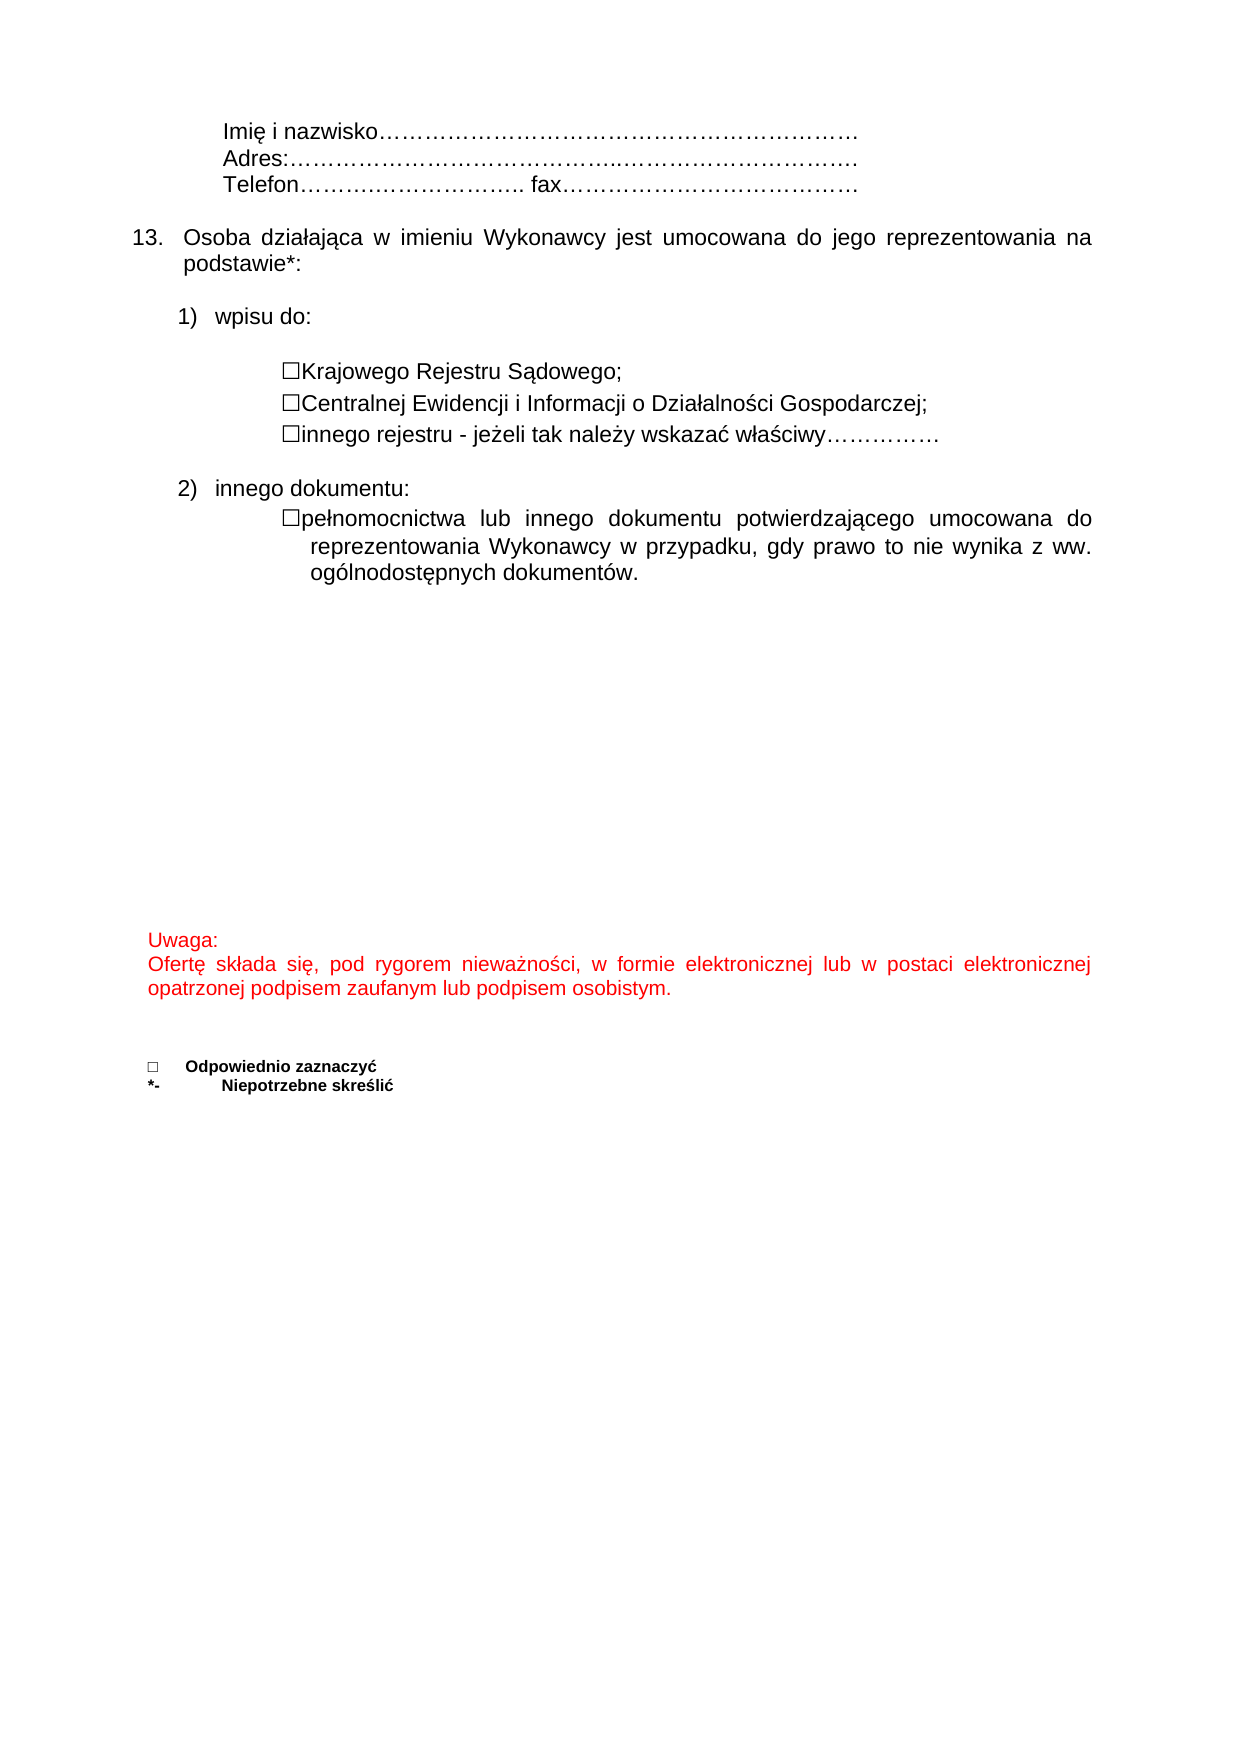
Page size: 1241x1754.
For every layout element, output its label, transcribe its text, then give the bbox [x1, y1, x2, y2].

list innego dokumentu: [177, 475, 1092, 502]
text Uwaga: [148, 928, 1092, 952]
list Osoba działająca w imieniu Wykonawcy jest umocowana do jego reprezentowania na podstawie*: [148, 223, 1092, 276]
text Imię i nazwisko……………………………………………………… [223, 118, 1092, 144]
text Adres:……………………………………..…………………………. [223, 144, 1092, 171]
list Krajowego Rejestru Sądowego; [281, 355, 1092, 387]
list Centralnej Ewidencji i Informacji o Działalności Gospodarczej; [281, 387, 1092, 418]
list pełnomocnictwa lub innego dokumentu potwierdzającego umocowana do reprezentowania Wykonawcy w przypadku, gdy prawo to nie wynika z ww. ogólnodostępnych dokumentów. [281, 502, 1092, 586]
list Odpowiednio zaznaczyć [148, 1057, 1092, 1076]
list wpisu do: [177, 303, 1092, 329]
text *- Niepotrzebne skreślić [148, 1076, 1092, 1095]
list innego rejestru - jeżeli tak należy wskazać właściwy…………… [281, 418, 1092, 449]
text Ofertę składa się, pod rygorem nieważności, w formie elektronicznej lub w postaci elektronicznej opatrzonej podpisem zaufanym lub podpisem osobistym. [148, 952, 1092, 1000]
text Telefon……….……………….. fax………………………………… [223, 171, 1092, 197]
